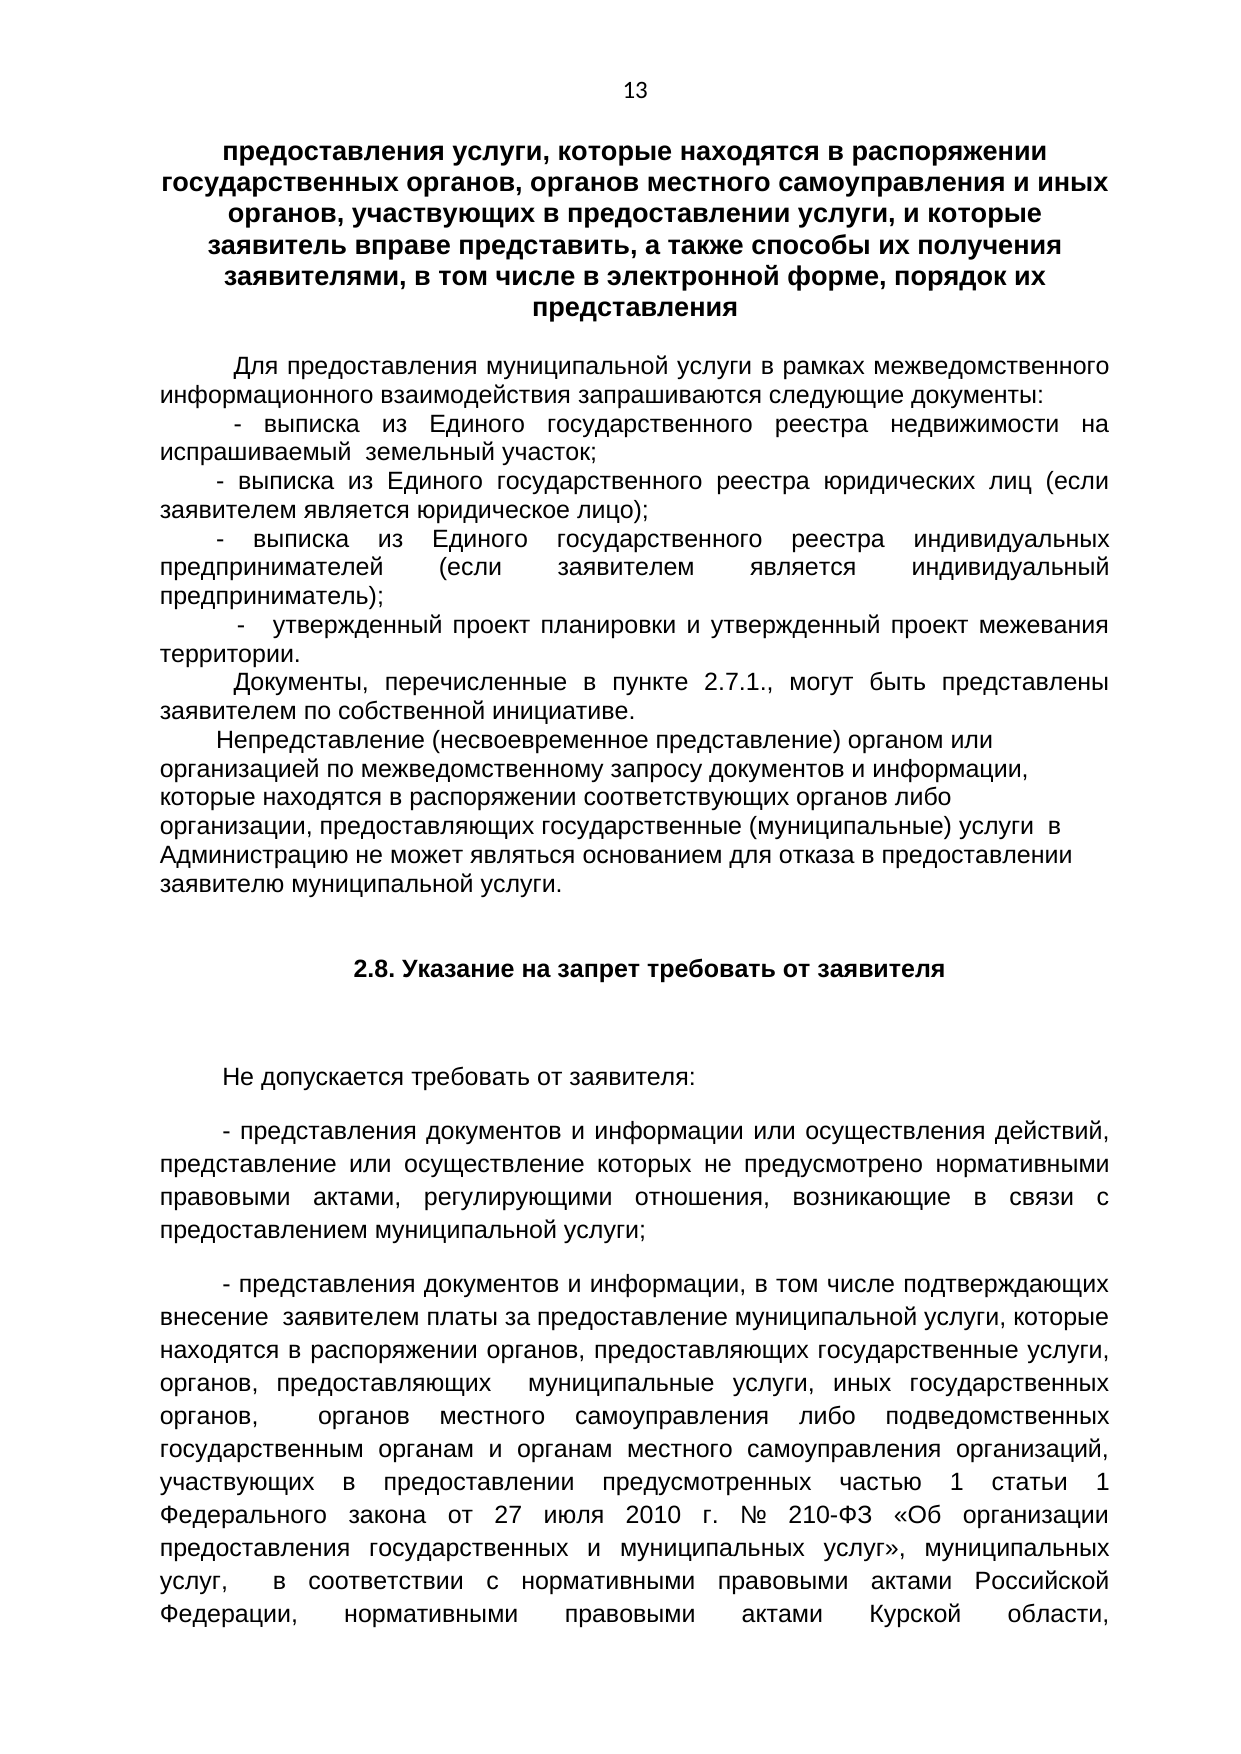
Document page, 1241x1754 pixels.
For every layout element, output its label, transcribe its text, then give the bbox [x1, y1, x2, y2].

text - утвержденный проект планировки и утвержденный проект межевания территории. [159, 610, 1110, 667]
text - выписка из Единого государственного реестра юридических лиц (если заявителем является юридическое лицо); [159, 466, 1110, 524]
text Документы, перечисленные в пункте 2.7.1., могут быть представлены заявителем по собственной инициативе. [159, 667, 1110, 725]
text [159, 135, 1110, 322]
text 2.8. Указание на запрет требовать от заявителя [159, 954, 1110, 983]
text Для предоставления муниципальной услуги в рамках межведомственного информационного взаимодействия запрашиваются следующие документы: [159, 351, 1110, 409]
text Непредставление (несвоевременное представление) органом или организацией по межведомственному запросу документов и информации, которые находятся в распоряжении соответствующих органов либо организации, предоставляющих государственные (муниципальные) услуги в Администрацию не может являться основанием для отказа в предоставлении заявителю муниципальной услуги. [159, 725, 1110, 897]
text Не допускается требовать от заявителя: [159, 1062, 1110, 1091]
text - выписка из Единого государственного реестра недвижимости на испрашиваемый земельный участок; [159, 409, 1110, 466]
text - выписка из Единого государственного реестра индивидуальных предпринимателей (если заявителем является индивидуальный предприниматель); [159, 524, 1110, 610]
text - представления документов и информации или осуществления действий, представление или осуществление которых не предусмотрено нормативными правовыми актами, регулирующими отношения, возникающие в связи с предоставлением муниципальной услуги; [159, 1116, 1110, 1243]
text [159, 1269, 1110, 1628]
